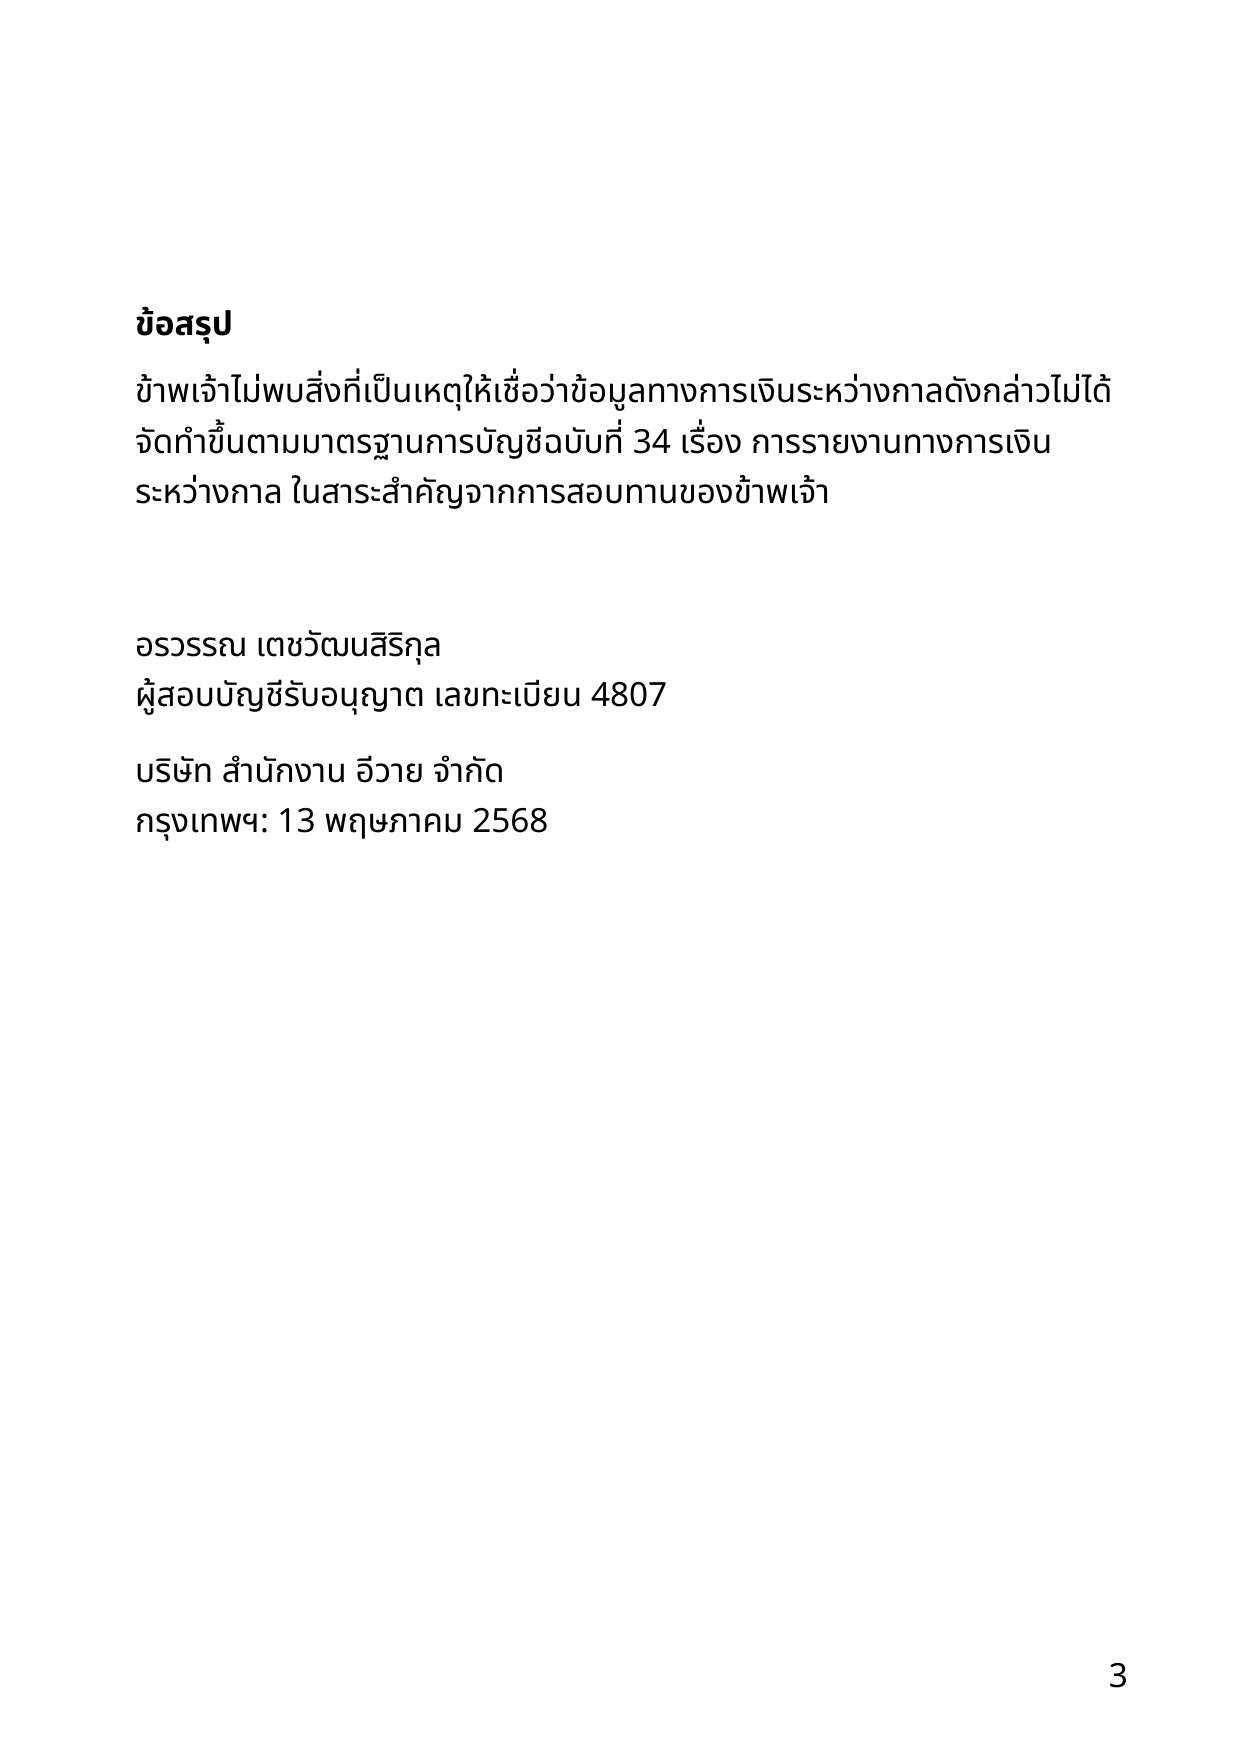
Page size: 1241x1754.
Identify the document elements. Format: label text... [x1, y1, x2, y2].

text ข้าพเจ้าไม่พบสิ่งที่เป็นเหตุให้เชื่อว่าข้อมูลทางการเงินระหว่างกาลดังกล่าวไม่ได้จัดทำขึ้นตามมาตรฐานการบัญชีฉบับที่ 34 เรื่อง การรายงานทางการเงินระหว่างกาล ในสาระสำคัญจากการสอบทานของข้าพเจ้า [135, 367, 1128, 518]
text กรุงเทพฯ: 13 พฤษภาคม 2568 [135, 797, 1128, 848]
text อรวรรณ เตชวัฒนสิริกุล [135, 621, 1128, 671]
text ข้อสรุป [135, 300, 1128, 350]
text ผู้สอบบัญชีรับอนุญาต เลขทะเบียน 4807 [135, 671, 1128, 722]
text บริษัท สำนักงาน อีวาย จำกัด [135, 747, 1128, 797]
